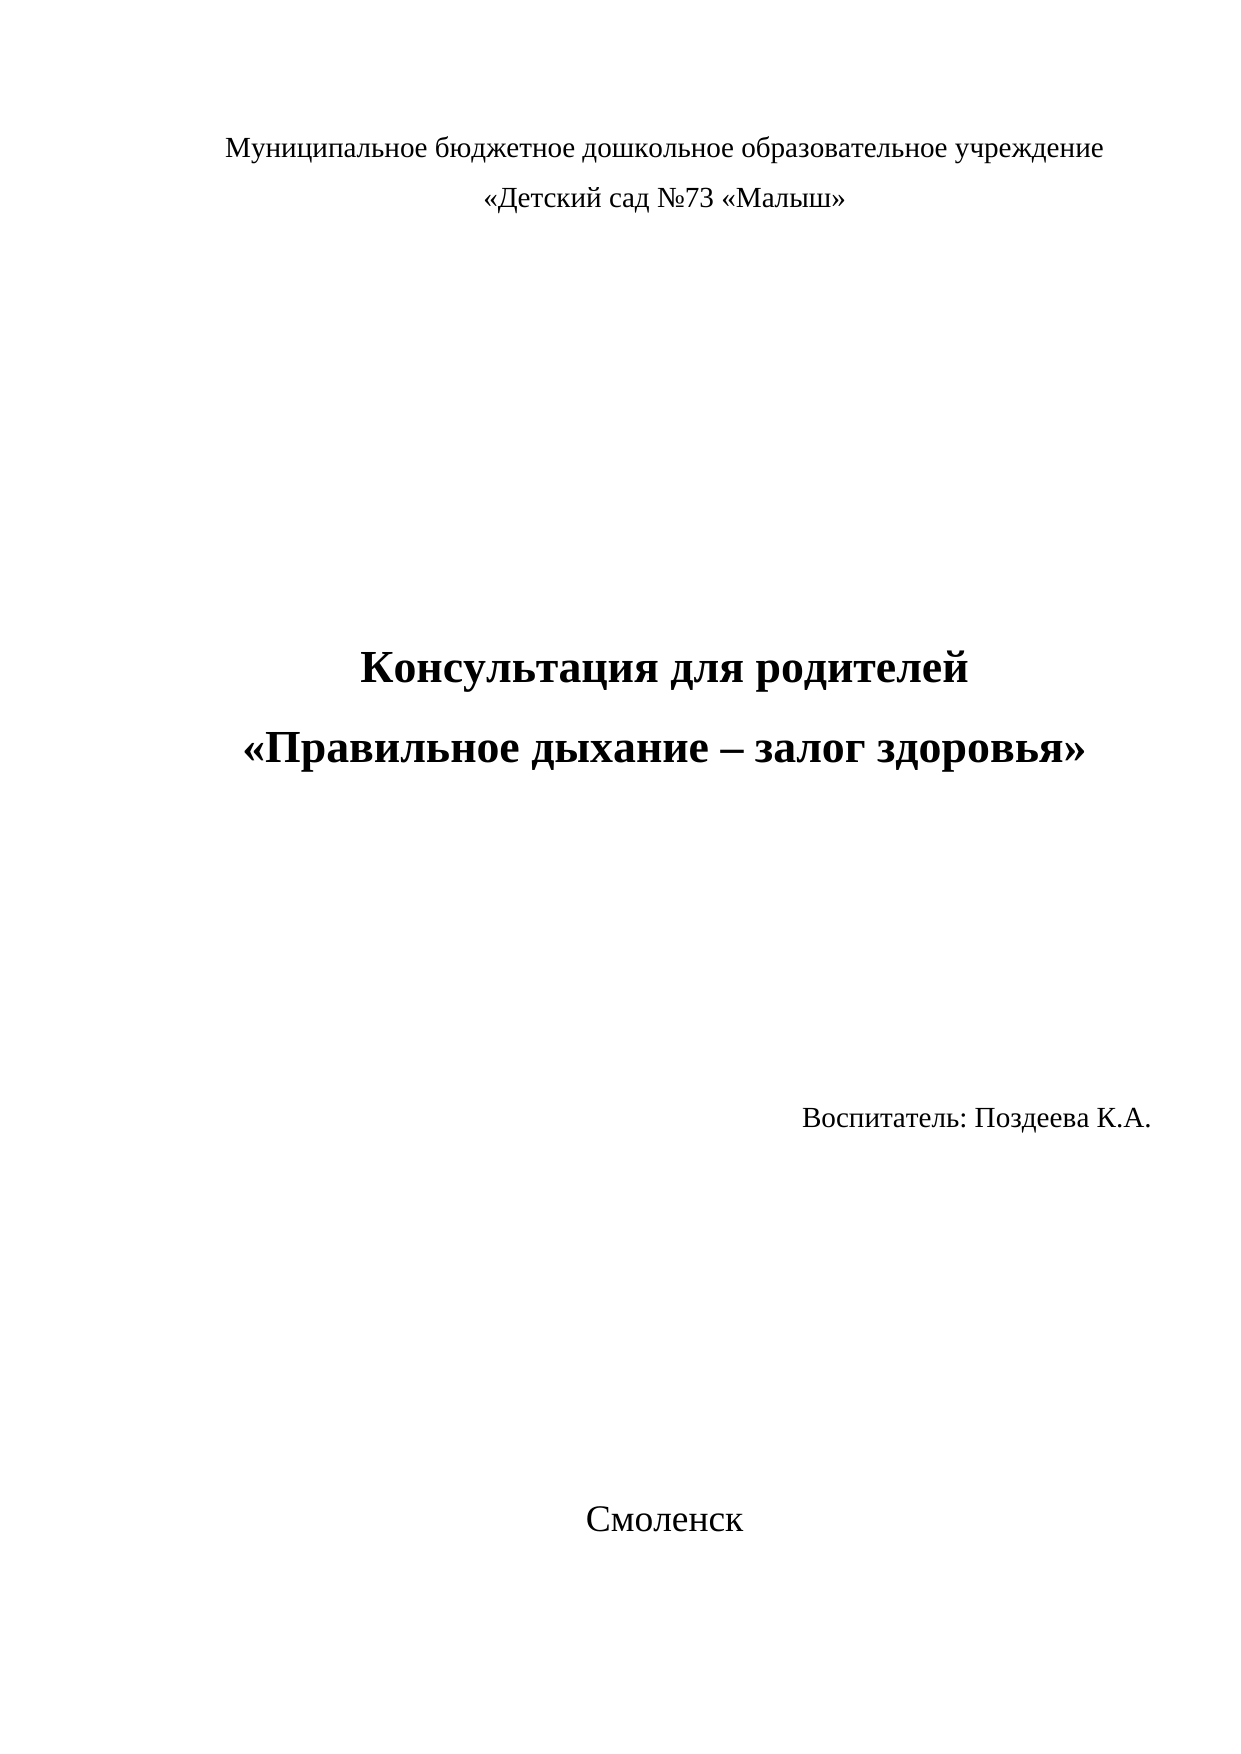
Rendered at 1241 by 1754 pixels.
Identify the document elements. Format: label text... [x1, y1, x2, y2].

text Муниципальное бюджетное дошкольное образовательное учреждение «Детский сад №73 «Малыш» [177, 130, 1152, 214]
text «Правильное дыхание – залог здоровья» [177, 719, 1152, 772]
text Смоленск [177, 1497, 1152, 1540]
text Консультация для родителей [177, 640, 1152, 693]
text Воспитатель: Поздеева К.А. [177, 1100, 1152, 1134]
